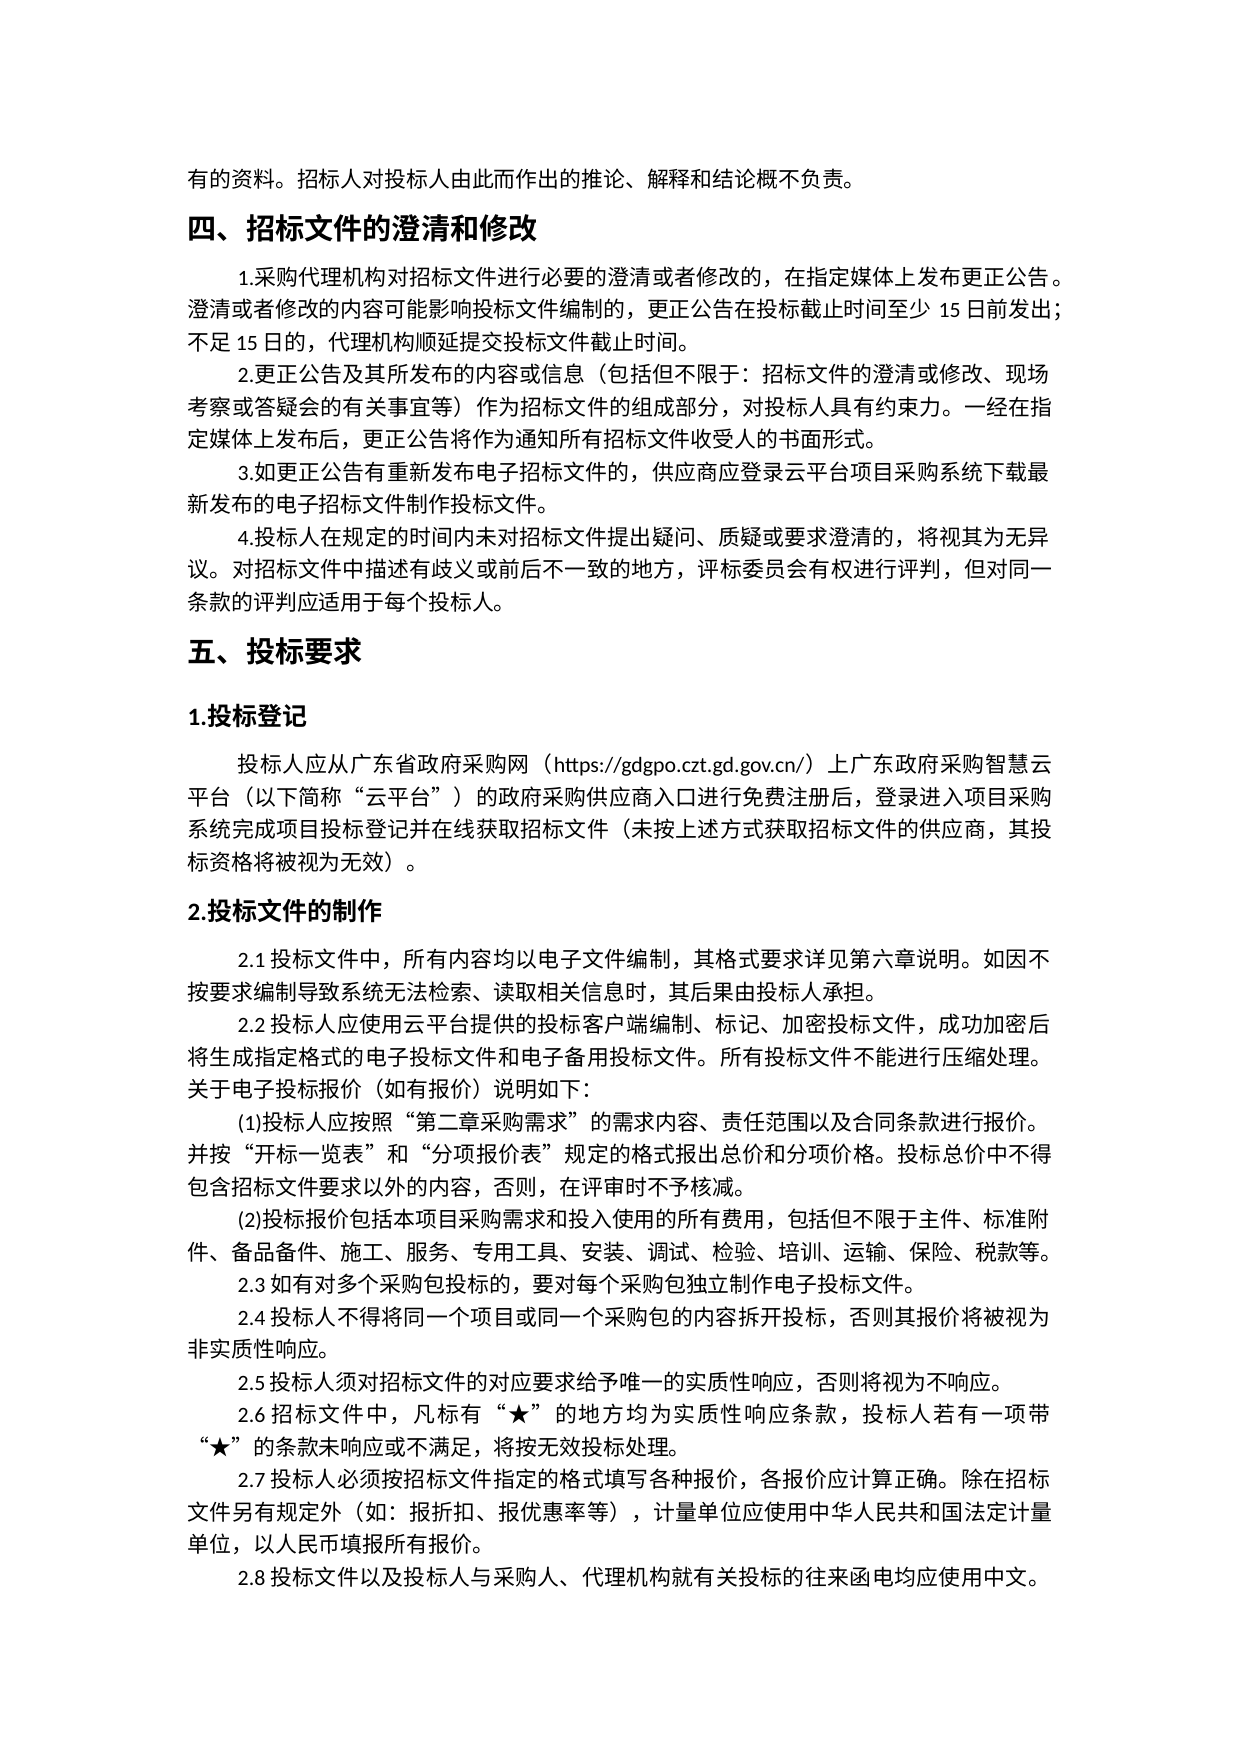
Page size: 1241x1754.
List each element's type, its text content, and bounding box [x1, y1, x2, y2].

text 2.7投标人必须按招标文件指定的格式填写各种报价，各报价应计算正确。除在招标文件另有规定外（如：报折扣、报优惠率等），计量单位应使用中华人民共和国法定计量单位，以人民币填报所有报价。 [187, 1462, 1053, 1559]
text 1.投标登记 [187, 682, 1053, 747]
text 2.5投标人须对招标文件的对应要求给予唯一的实质性响应，否则将视为不响应。 [187, 1364, 1053, 1397]
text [187, 162, 1053, 194]
text 4.投标人在规定的时间内未对招标文件提出疑问、质疑或要求澄清的，将视其为无异议。对招标文件中描述有歧义或前后不一致的地方，评标委员会有权进行评判，但对同一条款的评判应适用于每个投标人。 [187, 519, 1053, 617]
text 1.采购代理机构对招标文件进行必要的澄清或者修改的，在指定媒体上发布更正公告。澄清或者修改的内容可能影响投标文件编制的，更正公告在投标截止时间至少15日前发出；不足15日的，代理机构顺延提交投标文件截止时间。 [187, 259, 1053, 357]
text 2.更正公告及其所发布的内容或信息（包括但不限于：招标文件的澄清或修改、现场考察或答疑会的有关事宜等）作为招标文件的组成部分，对投标人具有约束力。一经在指定媒体上发布后，更正公告将作为通知所有招标文件收受人的书面形式。 [187, 357, 1053, 454]
text 2.1投标文件中，所有内容均以电子文件编制，其格式要求详见第六章说明。如因不按要求编制导致系统无法检索、读取相关信息时，其后果由投标人承担。 [187, 942, 1053, 1007]
text 2.3 如有对多个采购包投标的，要对每个采购包独立制作电子投标文件。 [187, 1267, 1053, 1299]
text 四、招标文件的澄清和修改 [187, 194, 1053, 259]
text 3.如更正公告有重新发布电子招标文件的，供应商应登录云平台项目采购系统下载最新发布的电子招标文件制作投标文件。 [187, 454, 1053, 519]
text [187, 1559, 1053, 1592]
text (2)投标报价包括本项目采购需求和投入使用的所有费用，包括但不限于主件、标准附件、备品备件、施工、服务、专用工具、安装、调试、检验、培训、运输、保险、税款等。 [187, 1202, 1053, 1267]
text (1)投标人应按照“第二章采购需求”的需求内容、责任范围以及合同条款进行报价。并按“开标一览表”和“分项报价表”规定的格式报出总价和分项价格。投标总价中不得包含招标文件要求以外的内容，否则，在评审时不予核减。 [187, 1104, 1053, 1202]
text 五、投标要求 [187, 617, 1053, 682]
text 投标人应从广东省政府采购网（https://gdgpo.czt.gd.gov.cn/）上广东政府采购智慧云平台（以下简称“云平台”）的政府采购供应商入口进行免费注册后，登录进入项目采购系统完成项目投标登记并在线获取招标文件（未按上述方式获取招标文件的供应商，其投标资格将被视为无效）。 [187, 747, 1053, 877]
text 2.投标文件的制作 [187, 877, 1053, 942]
text 2.4投标人不得将同一个项目或同一个采购包的内容拆开投标，否则其报价将被视为非实质性响应。 [187, 1299, 1053, 1364]
text 2.6招标文件中，凡标有“★”的地方均为实质性响应条款，投标人若有一项带“★”的条款未响应或不满足，将按无效投标处理。 [187, 1397, 1053, 1462]
text 2.2投标人应使用云平台提供的投标客户端编制、标记、加密投标文件，成功加密后将生成指定格式的电子投标文件和电子备用投标文件。所有投标文件不能进行压缩处理。关于电子投标报价（如有报价）说明如下： [187, 1007, 1053, 1104]
